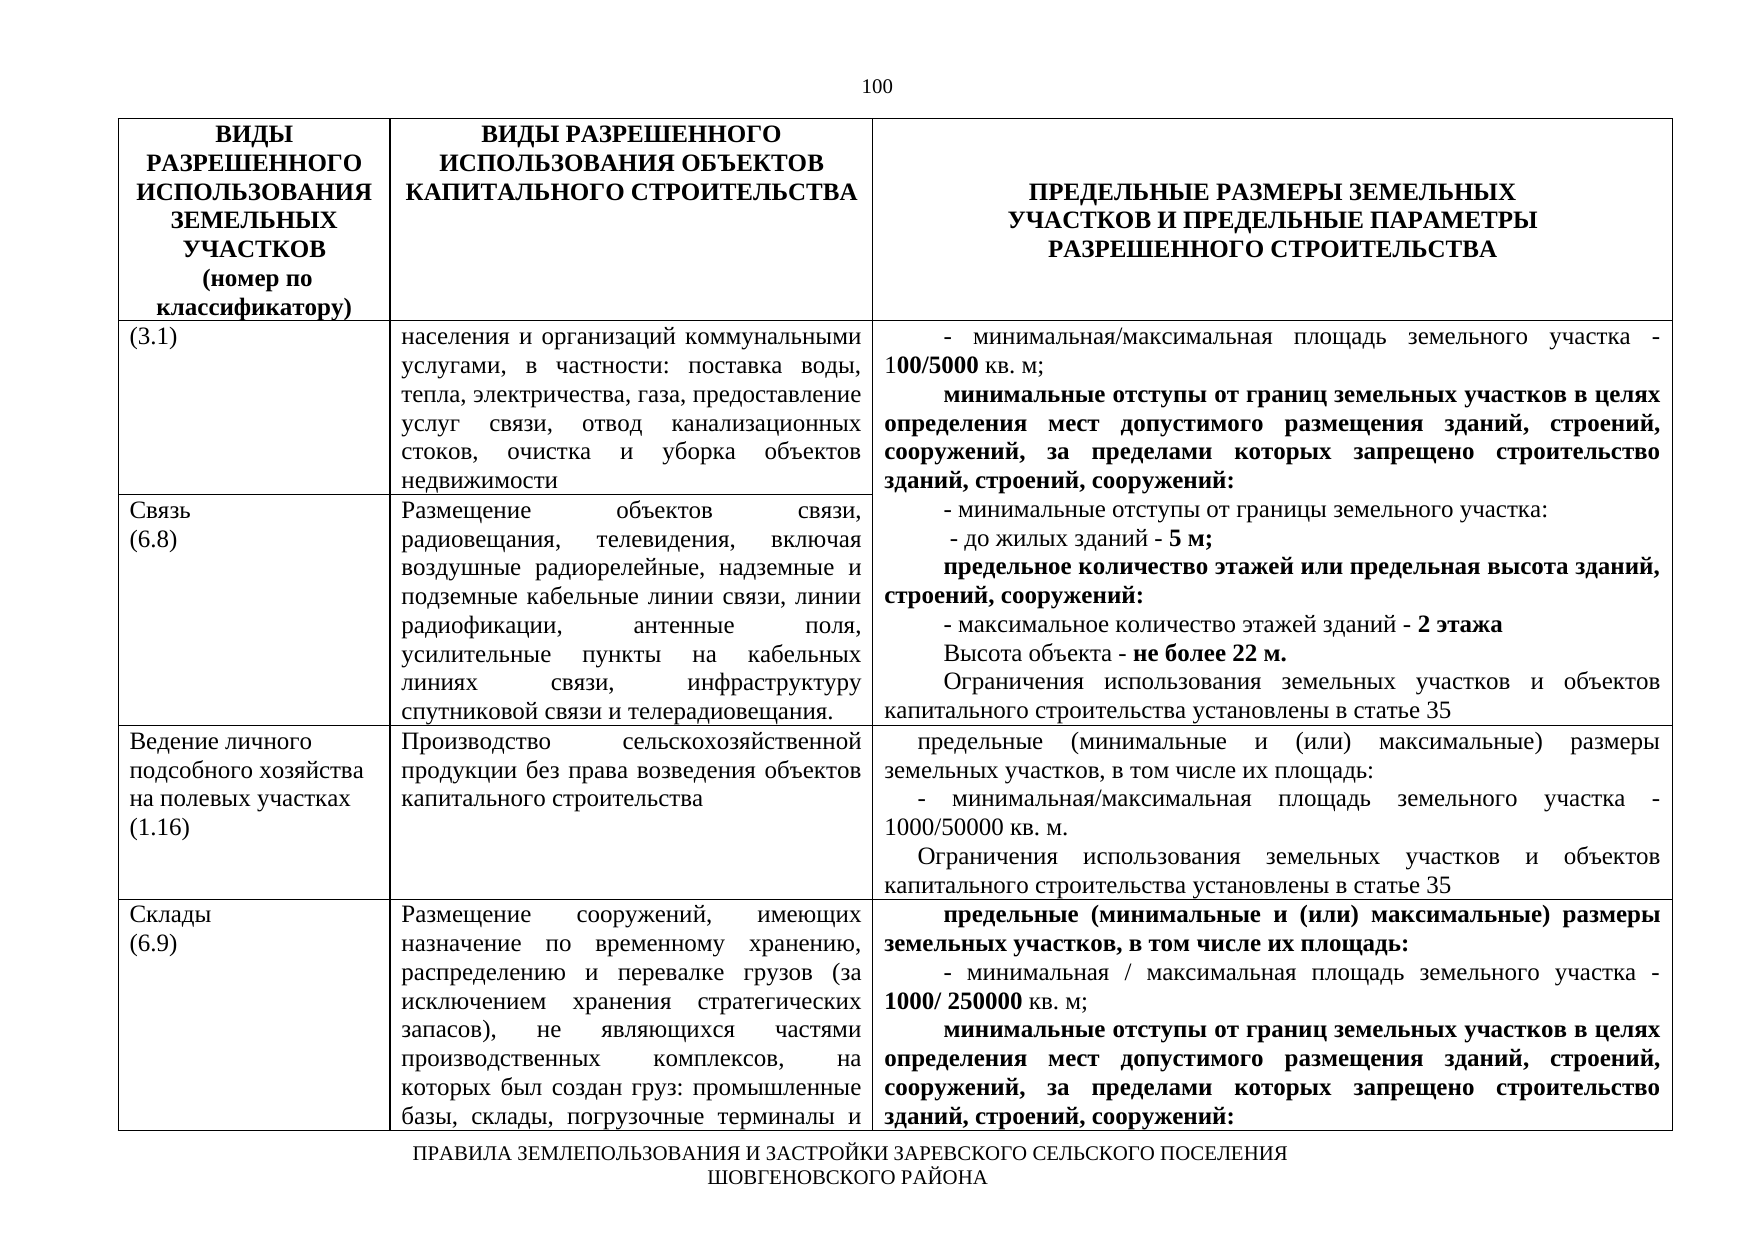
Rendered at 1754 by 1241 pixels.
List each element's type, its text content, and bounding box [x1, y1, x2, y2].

table_cell предельные (минимальные и (или) максимальные) размеры земельных участков, в том числе их площадь: - минимальная/максимальная площадь земельного участка - 1000/50000 кв. м. Ограничения использования земельных участков и объектов капитального строительства установлены в статье 35 [873, 726, 1672, 898]
table_header ПРЕДЕЛЬНЫЕ РАЗМЕРЫ ЗЕМЕЛЬНЫХ УЧАСТКОВ И ПРЕДЕЛЬНЫЕ ПАРАМЕТРЫ РАЗРЕШЕННОГО СТРОИТЕЛЬСТВА [873, 119, 1672, 320]
table_cell Связь (6.8) [119, 495, 389, 725]
table_cell Коммунальное обслуживание (3.1) [119, 321, 389, 494]
table_header ВИДЫ РАЗРЕШЕННОГО ИСПОЛЬЗОВАНИЯ ЗЕМЕЛЬНЫХ УЧАСТКОВ (номер по классификатору) [119, 119, 389, 320]
table_header ВИДЫ РАЗРЕШЕННОГО ИСПОЛЬЗОВАНИЯ ОБЪЕКТОВ КАПИТАЛЬНОГО СТРОИТЕЛЬСТВА [391, 119, 872, 320]
table_cell Размещение объектов связи, радиовещания, телевидения, включая воздушные радиорелейные, надземные и подземные кабельные линии связи, линии радиофикации, антенные поля, усилительные пункты на кабельных линиях связи, инфраструктуру спутниковой связи и телерадиовещания. [391, 495, 872, 725]
table_cell Склады (6.9) [119, 900, 389, 1129]
table_cell Ведение личного подсобного хозяйства на полевых участках (1.16) [119, 726, 389, 898]
table_cell Производство сельскохозяйственной продукции без права возведения объектов капитального строительства [391, 726, 872, 898]
